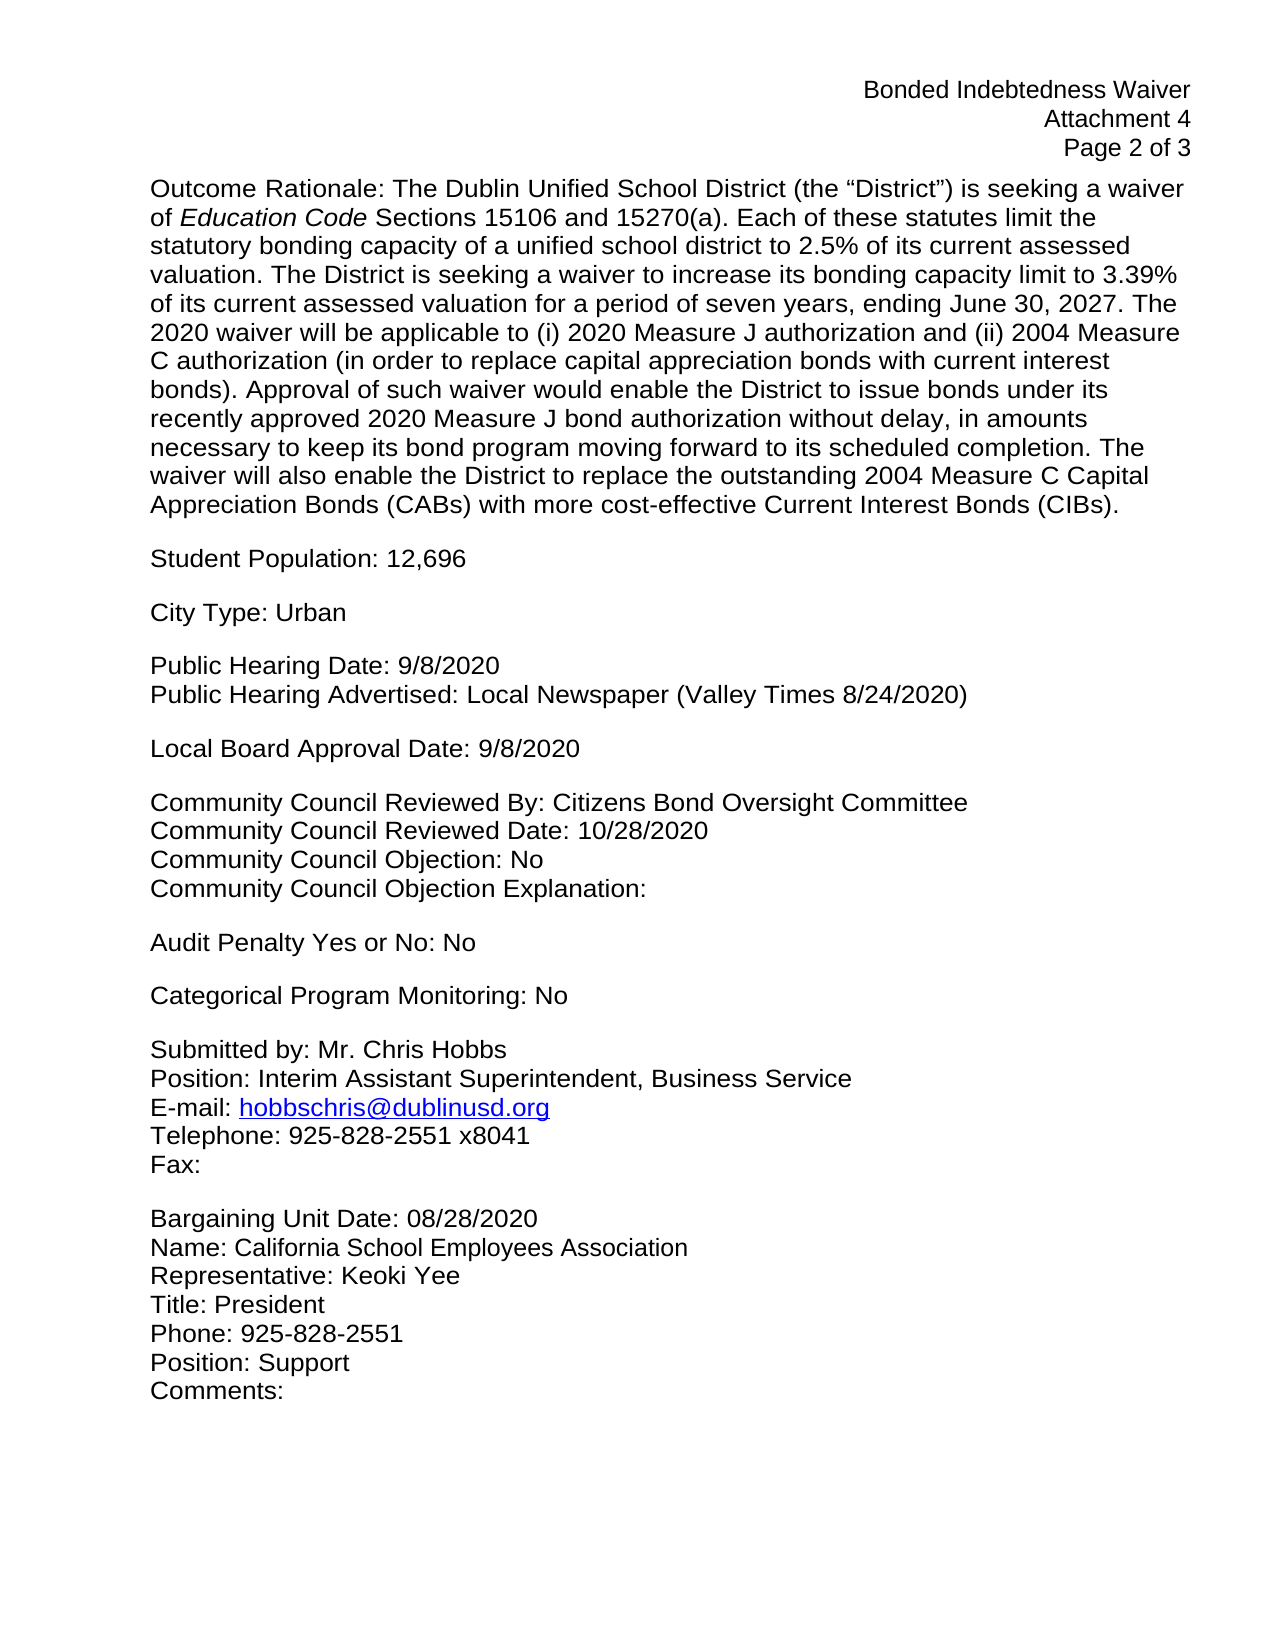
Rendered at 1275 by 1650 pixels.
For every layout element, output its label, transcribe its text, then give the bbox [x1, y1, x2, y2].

text Representative: Keoki Yee [150, 1261, 1167, 1290]
text Local Board Approval Date: 9/8/2020 [150, 734, 1167, 762]
text Outcome Rationale: The Dublin Unified School District (the “District”) is seeking a waiver of Education Code Sections 15106 and 15270(a). Each of these statutes limit the statutory bonding capacity of a unified school district to 2.5% of its current assessed valuation. The District is seeking a waiver to increase its bonding capacity limit to 3.39% of its current assessed valuation for a period of seven years, ending June 30, 2027. The 2020 waiver will be applicable to (i) 2020 Measure J authorization and (ii) 2004 Measure C authorization (in order to replace capital appreciation bonds with current interest bonds). Approval of such waiver would enable the District to issue bonds under its recently approved 2020 Measure J bond authorization without delay, in amounts necessary to keep its bond program moving forward to its scheduled completion. The waiver will also enable the District to replace the outstanding 2004 Measure C Capital Appreciation Bonds (CABs) with more cost-effective Current Interest Bonds (CIBs). [150, 174, 1191, 519]
text Telephone: 925-828-2551 x8041 [150, 1121, 1167, 1150]
text E-mail: hobbschris@dublinusd.org [150, 1092, 1167, 1121]
text Public Hearing Advertised: Local Newspaper (Valley Times 8/24/2020) [150, 680, 1167, 709]
text City Type: Urban [150, 597, 1167, 626]
text Fax: [150, 1150, 1167, 1179]
text Categorical Program Monitoring: No [150, 981, 1167, 1010]
text Title: President [150, 1290, 1167, 1319]
text Public Hearing Date: 9/8/2020 [150, 651, 1167, 680]
text Community Council Reviewed Date: 10/28/2020 [150, 816, 1167, 845]
text Community Council Reviewed By: Citizens Bond Oversight Committee [150, 787, 1167, 816]
text Community Council Objection Explanation: [150, 874, 1167, 902]
text Name: California School Employees Association [150, 1232, 1167, 1261]
text Submitted by: Mr. Chris Hobbs [150, 1035, 1167, 1064]
text Comments: [150, 1376, 1167, 1405]
text Position: Interim Assistant Superintendent, Business Service [150, 1064, 1167, 1092]
text Bargaining Unit Date: 08/28/2020 [150, 1204, 1167, 1232]
text Community Council Objection: No [150, 845, 1167, 874]
text Audit Penalty Yes or No: No [150, 927, 1167, 956]
text Phone: 925-828-2551 [150, 1319, 1167, 1347]
text Student Population: 12,696 [150, 544, 1167, 572]
text Position: Support [150, 1347, 1167, 1376]
